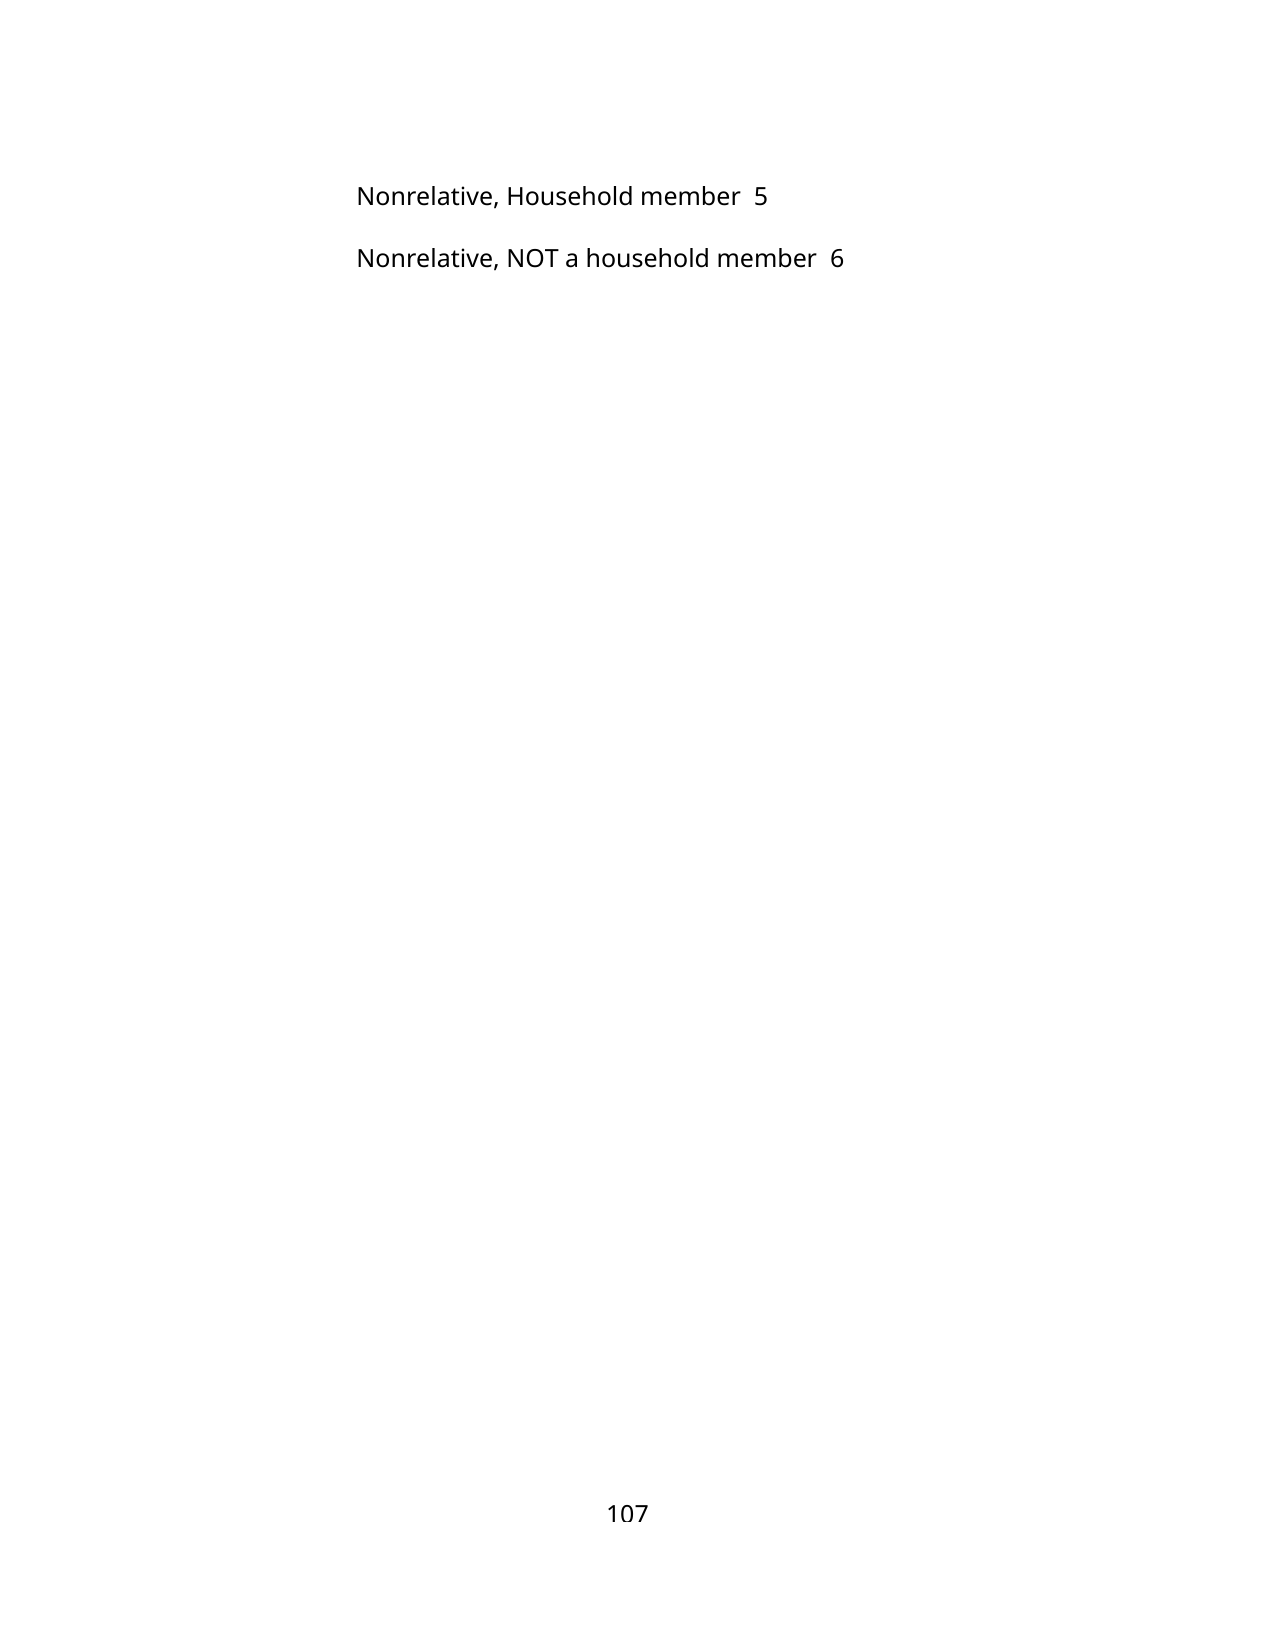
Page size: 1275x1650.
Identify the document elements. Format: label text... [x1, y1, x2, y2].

text Nonrelative, Household member 5 [150, 178, 1209, 212]
text Nonrelative, NOT a household member 6 [150, 241, 1209, 275]
